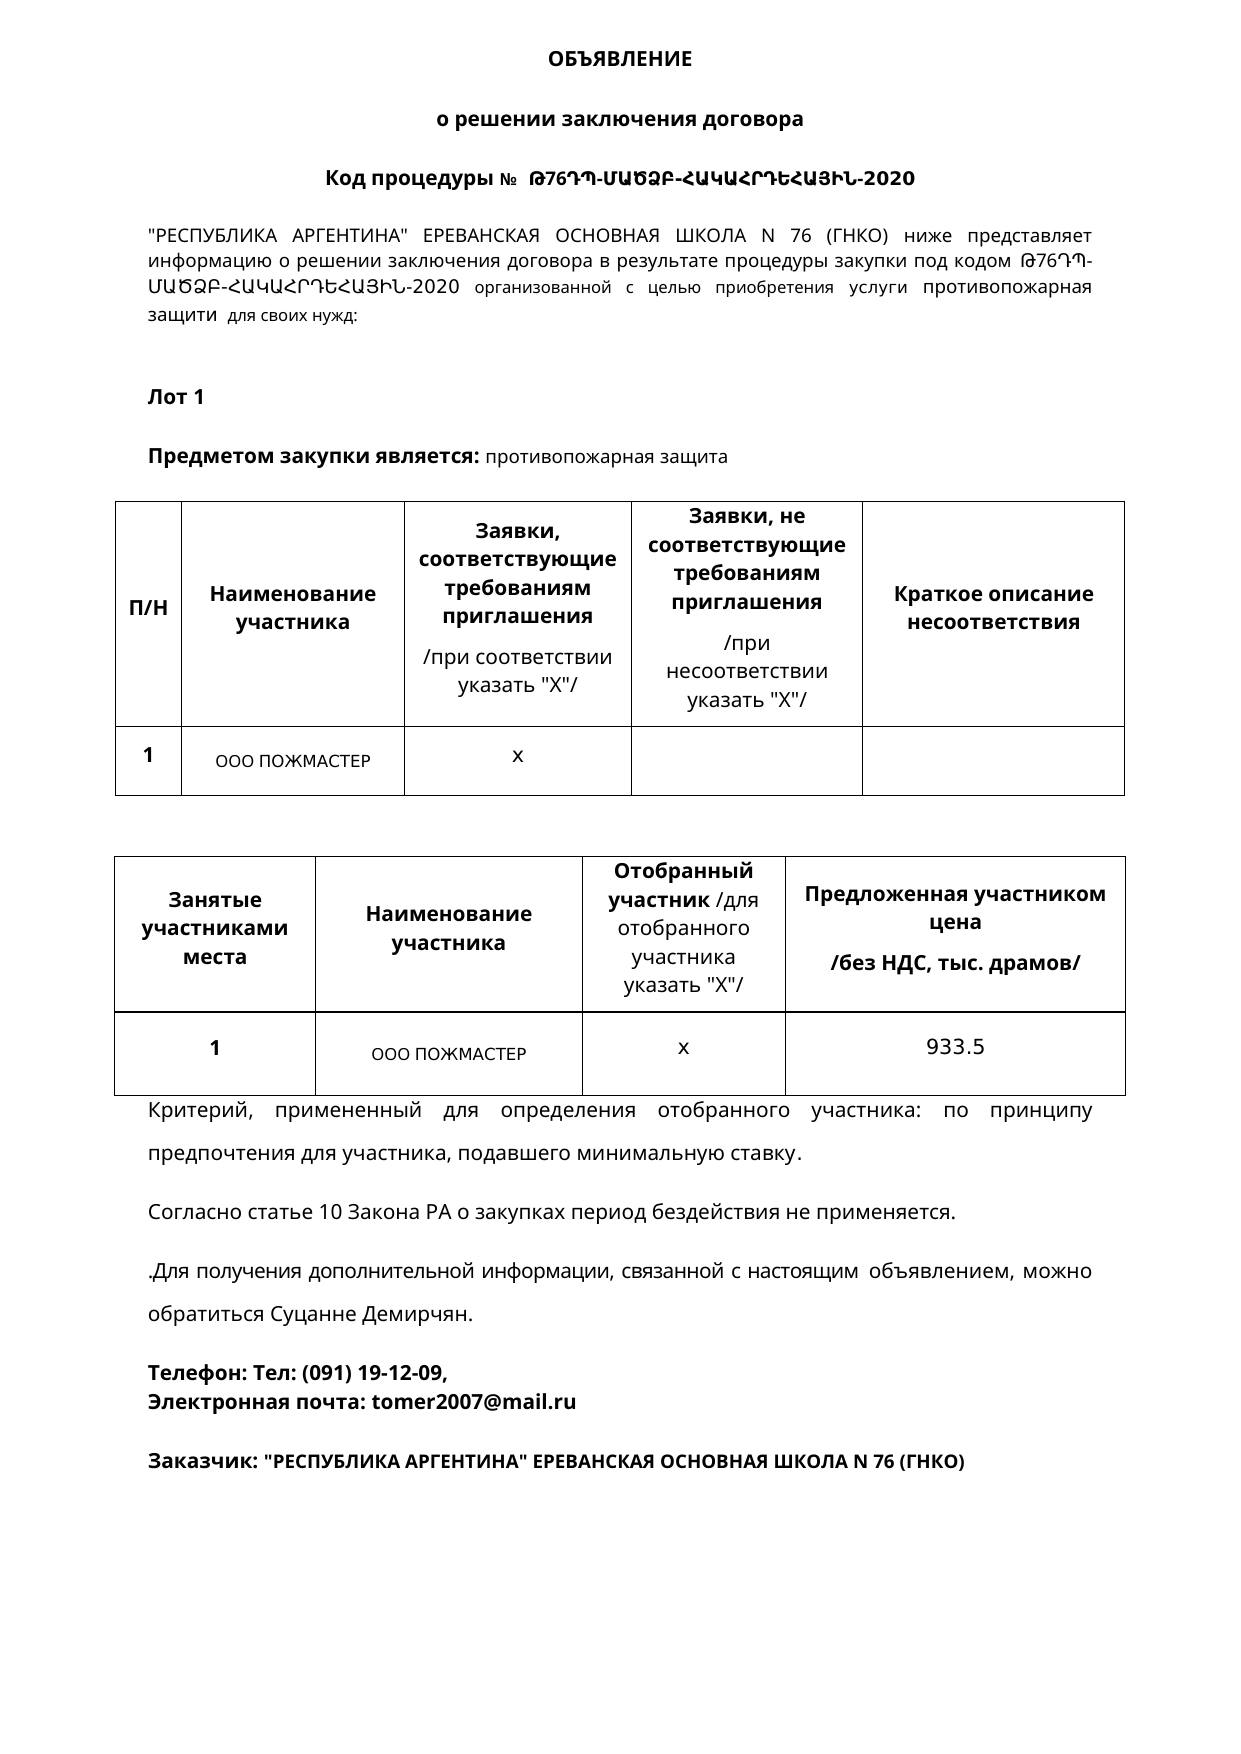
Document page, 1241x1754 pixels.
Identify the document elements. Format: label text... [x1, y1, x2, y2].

table_cell [863, 727, 1124, 795]
table_cell ООО ПОЖМАСТЕР [182, 727, 404, 795]
text .Для получения дополнительной информации, связанной с настоящим объявлением, можно обратиться Суцанне Демирчян. [148, 1257, 1092, 1328]
table_header П/Н [116, 502, 181, 726]
table_header Предложенная участником цена /без НДС, тыс. драмов/ [786, 857, 1125, 1011]
table_cell 1 [115, 1013, 315, 1094]
table_cell ООО ПОЖМАСТЕР [316, 1013, 582, 1094]
table_header Краткое описание несоответствия [863, 502, 1124, 726]
table_cell [632, 727, 862, 795]
text о решении заключения договора [148, 104, 1092, 132]
table_cell 933.5 [786, 1013, 1125, 1094]
table_header Наименование участника [182, 502, 404, 726]
text Критерий, примененный для определения отобранного участника: по принципу предпочтения для участника, подавшего минимальную ставку. [148, 1096, 1092, 1167]
text "РЕСПУБЛИКА АРГЕНТИНА" ЕРЕВАНСКАЯ ОСНОВНАЯ ШКОЛА N 76 (ГНКО) ниже представляет информацию о решении заключения договора в результате процедуры закупки под кодом Թ76ԴՊ-ՄԱԾՁԲ-ՀԱԿԱՀՐԴԵՀԱՅԻՆ-2020 организованной с целью приобретения услуги противопожарная защити для своих нужд: [148, 222, 1092, 327]
table_cell 1 [116, 727, 181, 795]
text Предметом закупки является: противопожарная защита [148, 441, 1092, 470]
table_cell x [583, 1013, 785, 1094]
table_header Заявки, соответствующие требованиям приглашения /при соответствии указать "X"/ [405, 502, 631, 726]
table_header Занятые участниками места [115, 857, 315, 1011]
text ОБЪЯВЛЕНИЕ [148, 44, 1092, 73]
text Лот 1 [148, 382, 1092, 411]
subtitle Код процедуры № Թ76ԴՊ-ՄԱԾՁԲ-ՀԱԿԱՀՐԴԵՀԱՅԻՆ-2020 [148, 163, 1092, 191]
text Согласно статье 10 Закона РА о закупках период бездействия не применяется. [148, 1197, 1092, 1226]
table_header Наименование участника [316, 857, 582, 1011]
text Телефон: Тел: (091) 19-12-09, [148, 1358, 1092, 1387]
table_header Заявки, не соответствующие требованиям приглашения /при несоответствии указать "X"/ [632, 502, 862, 726]
text Заказчик: "РЕСПУБЛИКА АРГЕНТИНА" ЕРЕВАНСКАЯ ОСНОВНАЯ ШКОЛА N 76 (ГНКО) [148, 1446, 1092, 1475]
table_header Отобранный участник /для отобранного участника указать "X"/ [583, 857, 785, 1011]
table_cell x [405, 727, 631, 795]
text Электронная почта: tomer2007@mail.ru [148, 1387, 1092, 1415]
